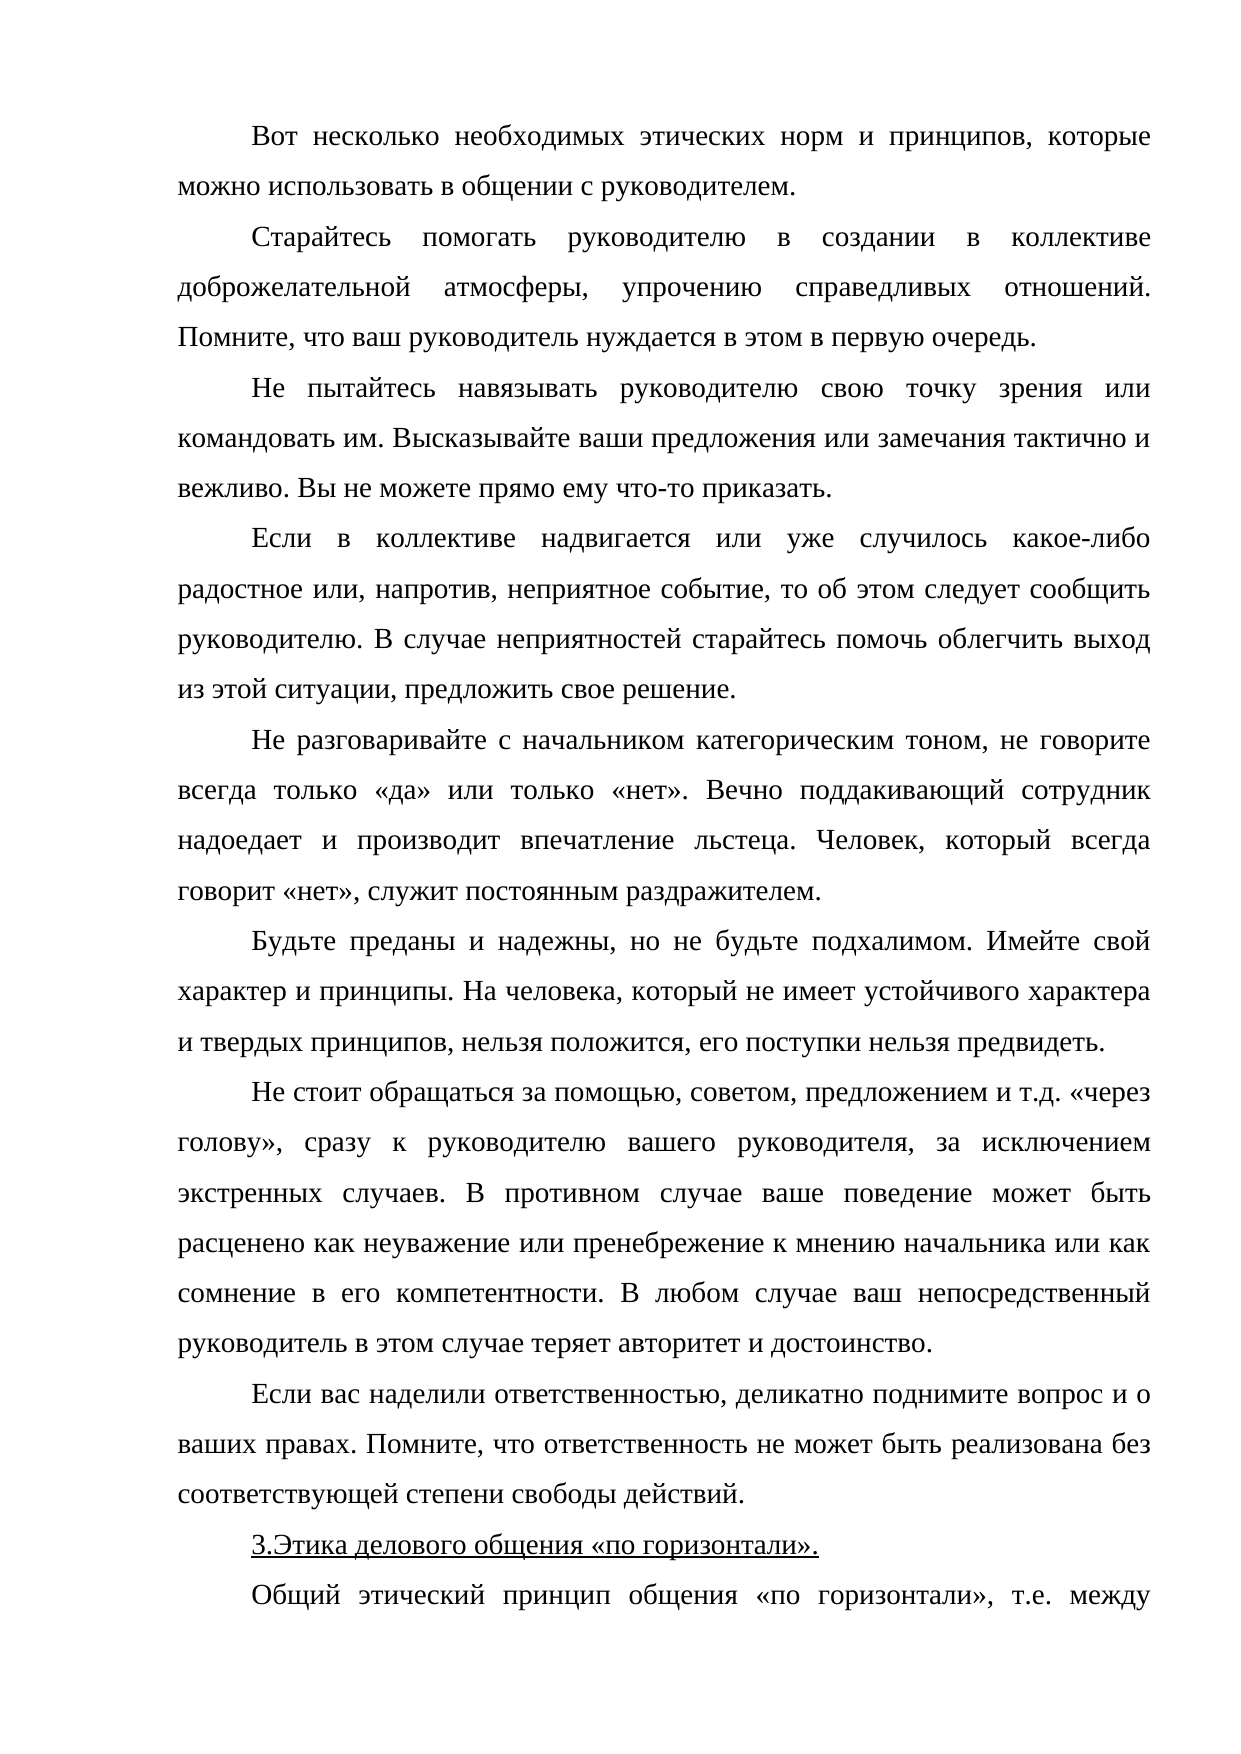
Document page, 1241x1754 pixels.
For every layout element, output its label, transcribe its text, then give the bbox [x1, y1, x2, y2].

text 3.Этика делового общения «по горизонтали». [177, 1527, 1152, 1560]
text Не стоит обращаться за помощью, советом, предложением и т.д. «через голову», сразу к руководителю вашего руководителя, за исключением экстренных случаев. В противном случае ваше поведение может быть расценено как неуважение или пренебрежение к мнению начальника или как сомнение в его компетентности. В любом случае ваш непосредственный руководитель в этом случае теряет авторитет и достоинство. [177, 1074, 1152, 1359]
text Вот несколько необходимых этических норм и принципов, которые можно использовать в общении с руководителем. [177, 118, 1152, 202]
text Не разговаривайте с начальником категорическим тоном, не говорите всегда только «да» или только «нет». Вечно поддакивающий сотрудник надоедает и производит впечатление льстеца. Человек, который всегда говорит «нет», служит постоянным раздражителем. [177, 722, 1152, 906]
text Если вас наделили ответственностью, деликатно поднимите вопрос и о ваших правах. Помните, что ответственность не может быть реализована без соответствующей степени свободы действий. [177, 1376, 1152, 1510]
text Не пытайтесь навязывать руководителю свою точку зрения или командовать им. Высказывайте ваши предложения или замечания тактично и вежливо. Вы не можете прямо ему что-то приказать. [177, 370, 1152, 504]
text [177, 1577, 1152, 1611]
text Старайтесь помогать руководителю в создании в коллективе доброжелательной атмосферы, упрочению справедливых отношений. Помните, что ваш руководитель нуждается в этом в первую очередь. [177, 219, 1152, 353]
text Будьте преданы и надежны, но не будьте подхалимом. Имейте свой характер и принципы. На человека, который не имеет устойчивого характера и твердых принципов, нельзя положится, его поступки нельзя предвидеть. [177, 923, 1152, 1057]
text Если в коллективе надвигается или уже случилось какое-либо радостное или, напротив, неприятное событие, то об этом следует сообщить руководителю. В случае неприятностей старайтесь помочь облегчить выход из этой ситуации, предложить свое решение. [177, 521, 1152, 705]
